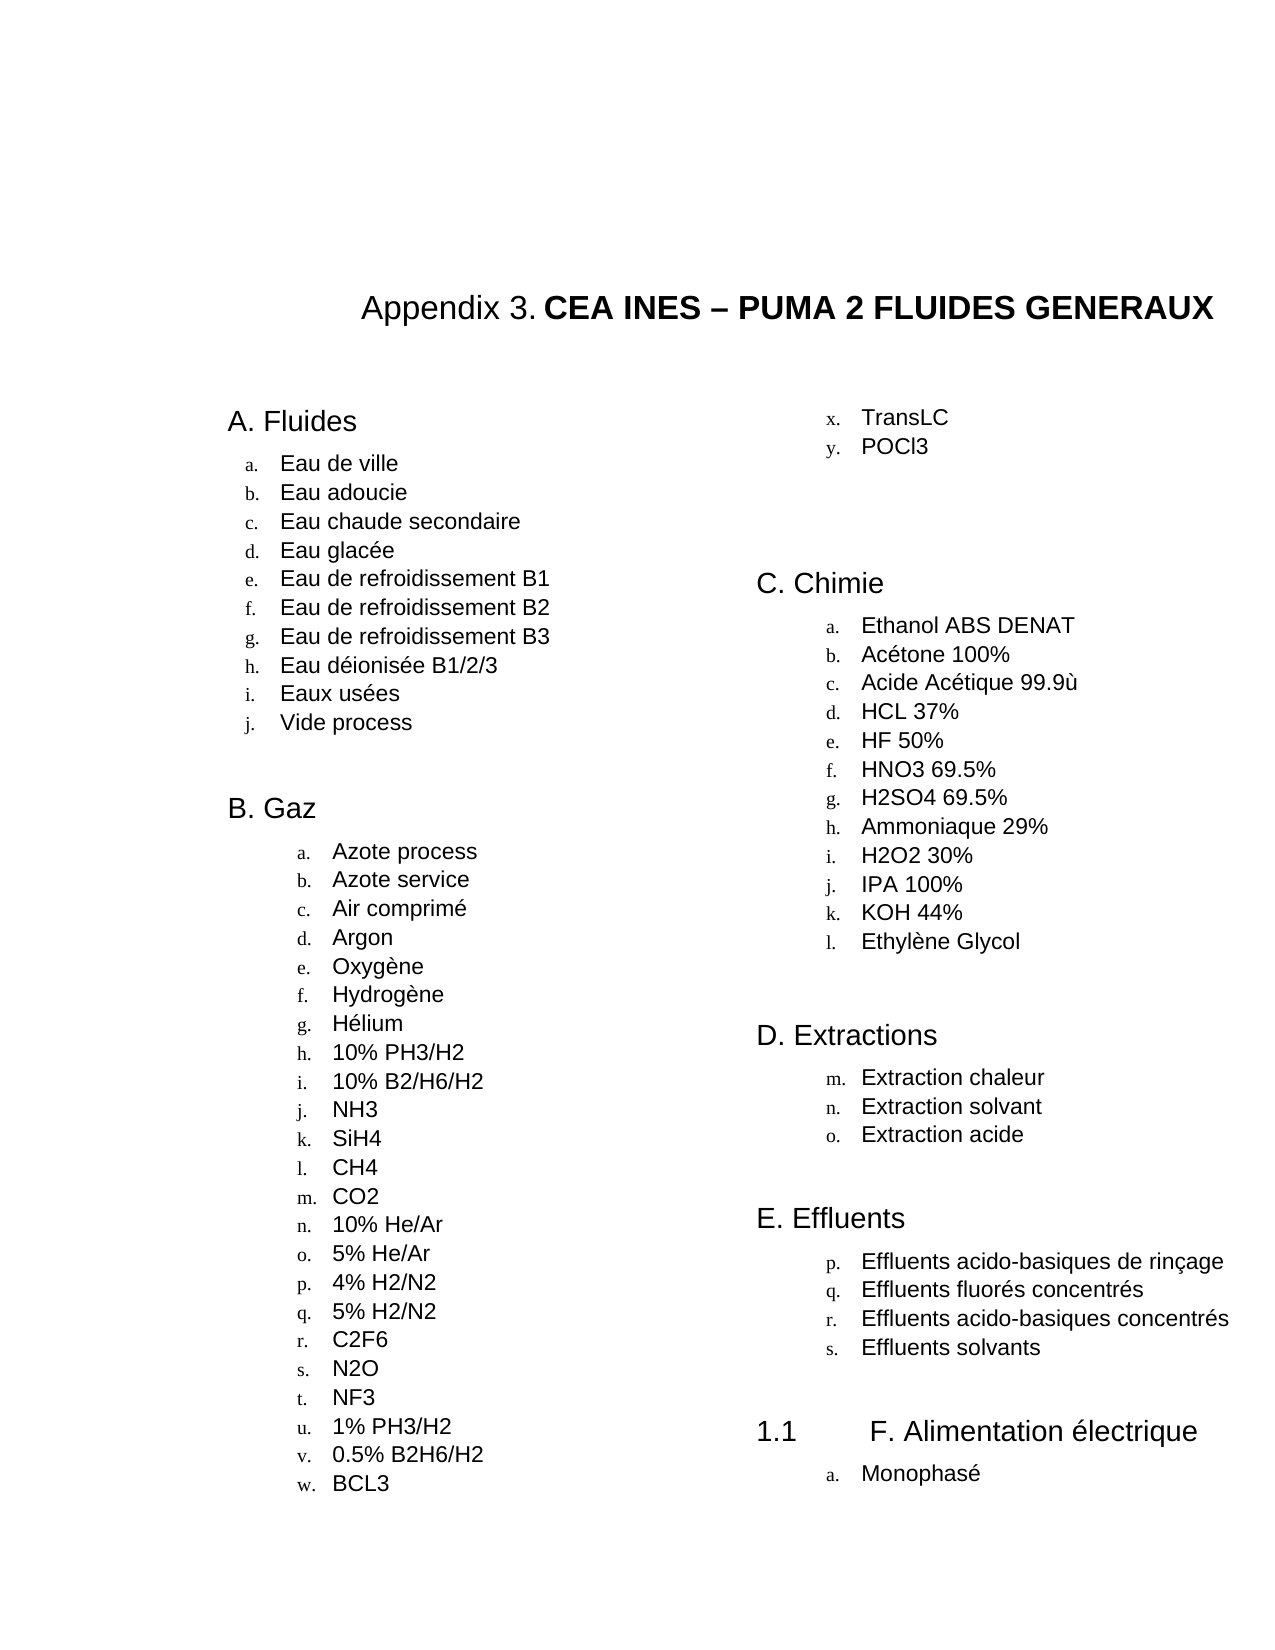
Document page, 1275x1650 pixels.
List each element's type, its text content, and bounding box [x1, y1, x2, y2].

list 10% PH3/H2 [297, 1039, 634, 1065]
list Hydrogène [297, 981, 634, 1008]
list Eau de refroidissement B1 [245, 565, 626, 592]
list HNO3 69.5% [826, 756, 1270, 782]
subtitle A. Fluides [227, 404, 634, 438]
list Eau adoucie [245, 479, 626, 505]
list H2SO4 69.5% [826, 784, 1270, 811]
subtitle D. Extractions [756, 1018, 1270, 1051]
subtitle B. Gaz [227, 792, 634, 825]
list CH4 [297, 1154, 634, 1180]
list Extraction solvant [826, 1093, 1270, 1119]
list Monophasé [826, 1460, 1270, 1486]
list NF3 [297, 1384, 634, 1410]
list Argon [297, 924, 634, 950]
list 5% H2/N2 [297, 1298, 634, 1324]
list BCL3 [297, 1470, 634, 1496]
list CO2 [297, 1183, 634, 1209]
list Extraction acide [826, 1121, 1270, 1148]
list Acétone 100% [826, 641, 1270, 667]
list POCl3 [826, 433, 1270, 459]
list 5% He/Ar [297, 1240, 634, 1266]
text CEA INES – PUMA 2 FLUIDES GENERAUX [305, 288, 1270, 327]
list Eau de refroidissement B3 [245, 623, 626, 649]
list Azote process [297, 838, 634, 864]
list HF 50% [826, 727, 1270, 753]
subtitle C. Chimie [756, 566, 1270, 599]
list Eau de ville [245, 450, 626, 477]
list Effluents acido-basiques concentrés [826, 1305, 1270, 1331]
list H2O2 30% [826, 842, 1270, 868]
list 0.5% B2H6/H2 [297, 1441, 634, 1468]
list Ethylène Glycol [826, 928, 1270, 954]
list Ammoniaque 29% [826, 813, 1270, 839]
list 10% He/Ar [297, 1211, 634, 1238]
list 10% B2/H6/H2 [297, 1068, 634, 1094]
list SiH4 [297, 1125, 634, 1151]
list IPA 100% [826, 871, 1270, 897]
list KOH 44% [826, 899, 1270, 926]
list Eau chaude secondaire [245, 508, 626, 534]
list NH3 [297, 1096, 634, 1123]
list Effluents fluorés concentrés [826, 1276, 1270, 1303]
list Effluents acido-basiques de rinçage [826, 1248, 1270, 1274]
list C2F6 [297, 1326, 634, 1353]
list Eau glacée [245, 537, 626, 563]
list Hélium [297, 1010, 634, 1036]
list Extraction chaleur [826, 1064, 1270, 1090]
list Air comprimé [297, 895, 634, 921]
list 1% PH3/H2 [297, 1413, 634, 1439]
list 4% H2/N2 [297, 1269, 634, 1295]
list Azote service [297, 866, 634, 893]
list Vide process [245, 709, 626, 735]
list Effluents solvants [826, 1334, 1270, 1360]
list Acide Acétique 99.9ù [826, 669, 1270, 696]
list Eau de refroidissement B2 [245, 594, 626, 620]
list Ethanol ABS DENAT [826, 612, 1270, 638]
list Oxygène [297, 953, 634, 979]
subtitle E. Effluents [756, 1202, 1270, 1235]
list TransLC [826, 404, 1270, 431]
list N2O [297, 1355, 634, 1381]
list HCL 37% [826, 698, 1270, 724]
subtitle F. Alimentation électrique [756, 1414, 1270, 1447]
list Eaux usées [245, 680, 626, 707]
list Eau déionisée B1/2/3 [245, 652, 626, 678]
